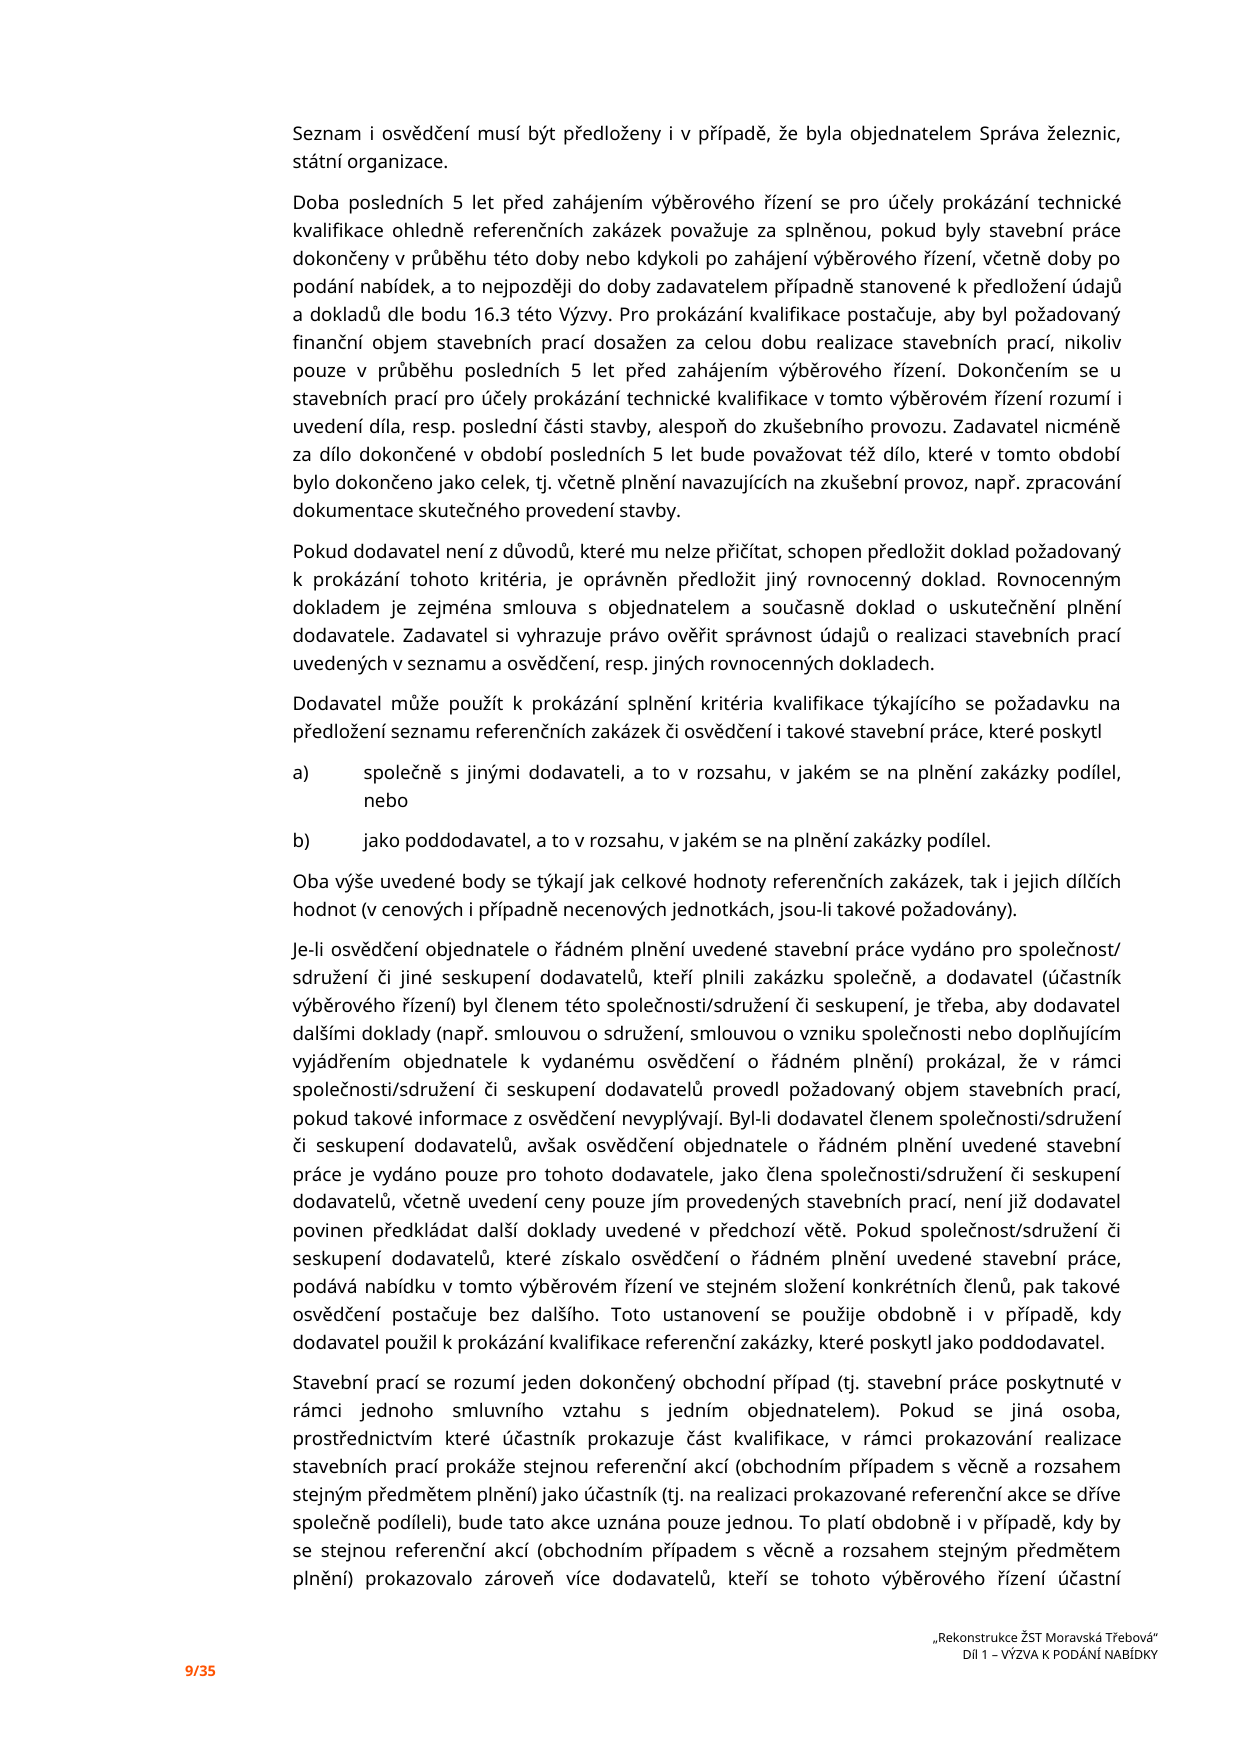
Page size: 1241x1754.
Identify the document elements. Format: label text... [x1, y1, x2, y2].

text Je-li osvědčení objednatele o řádném plnění uvedené stavební práce vydáno pro společnost/ sdružení či jiné seskupení dodavatelů, kteří plnili zakázku společně, a dodavatel (účastník výběrového řízení) byl členem této společnosti/sdružení či seskupení, je třeba, aby dodavatel dalšími doklady (např. smlouvou o sdružení, smlouvou o vzniku společnosti nebo doplňujícím vyjádřením objednatele k vydanému osvědčení o řádném plnění) prokázal, že v rámci společnosti/sdružení či seskupení dodavatelů provedl požadovaný objem stavebních prací, pokud takové informace z osvědčení nevyplývají. Byl-li dodavatel členem společnosti/sdružení či seskupení dodavatelů, avšak osvědčení objednatele o řádném plnění uvedené stavební práce je vydáno pouze pro tohoto dodavatele, jako člena společnosti/sdružení či seskupení dodavatelů, včetně uvedení ceny pouze jím provedených stavebních prací, není již dodavatel povinen předkládat další doklady uvedené v předchozí větě. Pokud společnost/sdružení či seskupení dodavatelů, které získalo osvědčení o řádném plnění uvedené stavební práce, podává nabídku v tomto výběrovém řízení ve stejném složení konkrétních členů, pak takové osvědčení postačuje bez dalšího. Toto ustanovení se použije obdobně i v případě, kdy dodavatel použil k prokázání kvalifikace referenční zakázky, které poskytl jako poddodavatel. [292, 937, 1122, 1354]
text Pokud dodavatel není z důvodů, které mu nelze přičítat, schopen předložit doklad požadovaný k prokázání tohoto kritéria, je oprávněn předložit jiný rovnocenný doklad. Rovnocenným dokladem je zejména smlouva s objednatelem a současně doklad o uskutečnění plnění dodavatele. Zadavatel si vyhrazuje právo ověřit správnost údajů o realizaci stavebních prací uvedených v seznamu a osvědčení, resp. jiných rovnocenných dokladech. [292, 538, 1122, 676]
text Dodavatel může použít k prokázání splnění kritéria kvalifikace týkajícího se požadavku na předložení seznamu referenčních zakázek či osvědčení i takové stavební práce, které poskytl [292, 691, 1122, 744]
text Oba výše uvedené body se týkají jak celkové hodnoty referenčních zakázek, tak i jejich dílčích hodnot (v cenových i případně necenových jednotkách, jsou-li takové požadovány). [292, 868, 1122, 922]
text a) společně s jinými dodavateli, a to v rozsahu, v jakém se na plnění zakázky podílel, nebo [292, 759, 1122, 813]
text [292, 121, 1122, 174]
text Doba posledních 5 let před zahájením výběrového řízení se pro účely prokázání technické kvalifikace ohledně referenčních zakázek považuje za splněnou, pokud byly stavební práce dokončeny v průběhu této doby nebo kdykoli po zahájení výběrového řízení, včetně doby po podání nabídek, a to nejpozději do doby zadavatelem případně stanovené k předložení údajů a dokladů dle bodu 16.3 této Výzvy. Pro prokázání kvalifikace postačuje, aby byl požadovaný finanční objem stavebních prací dosažen za celou dobu realizace stavebních prací, nikoliv pouze v průběhu posledních 5 let před zahájením výběrového řízení. Dokončením se u stavebních prací pro účely prokázání technické kvalifikace v tomto výběrovém řízení rozumí i uvedení díla, resp. poslední části stavby, alespoň do zkušebního provozu. Zadavatel nicméně za dílo dokončené v období posledních 5 let bude považovat též dílo, které v tomto období bylo dokončeno jako celek, tj. včetně plnění navazujících na zkušební provoz, např. zpracování dokumentace skutečného provedení stavby. [292, 189, 1122, 523]
text b) jako poddodavatel, a to v rozsahu, v jakém se na plnění zakázky podílel. [292, 828, 1122, 853]
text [292, 1369, 1122, 1591]
